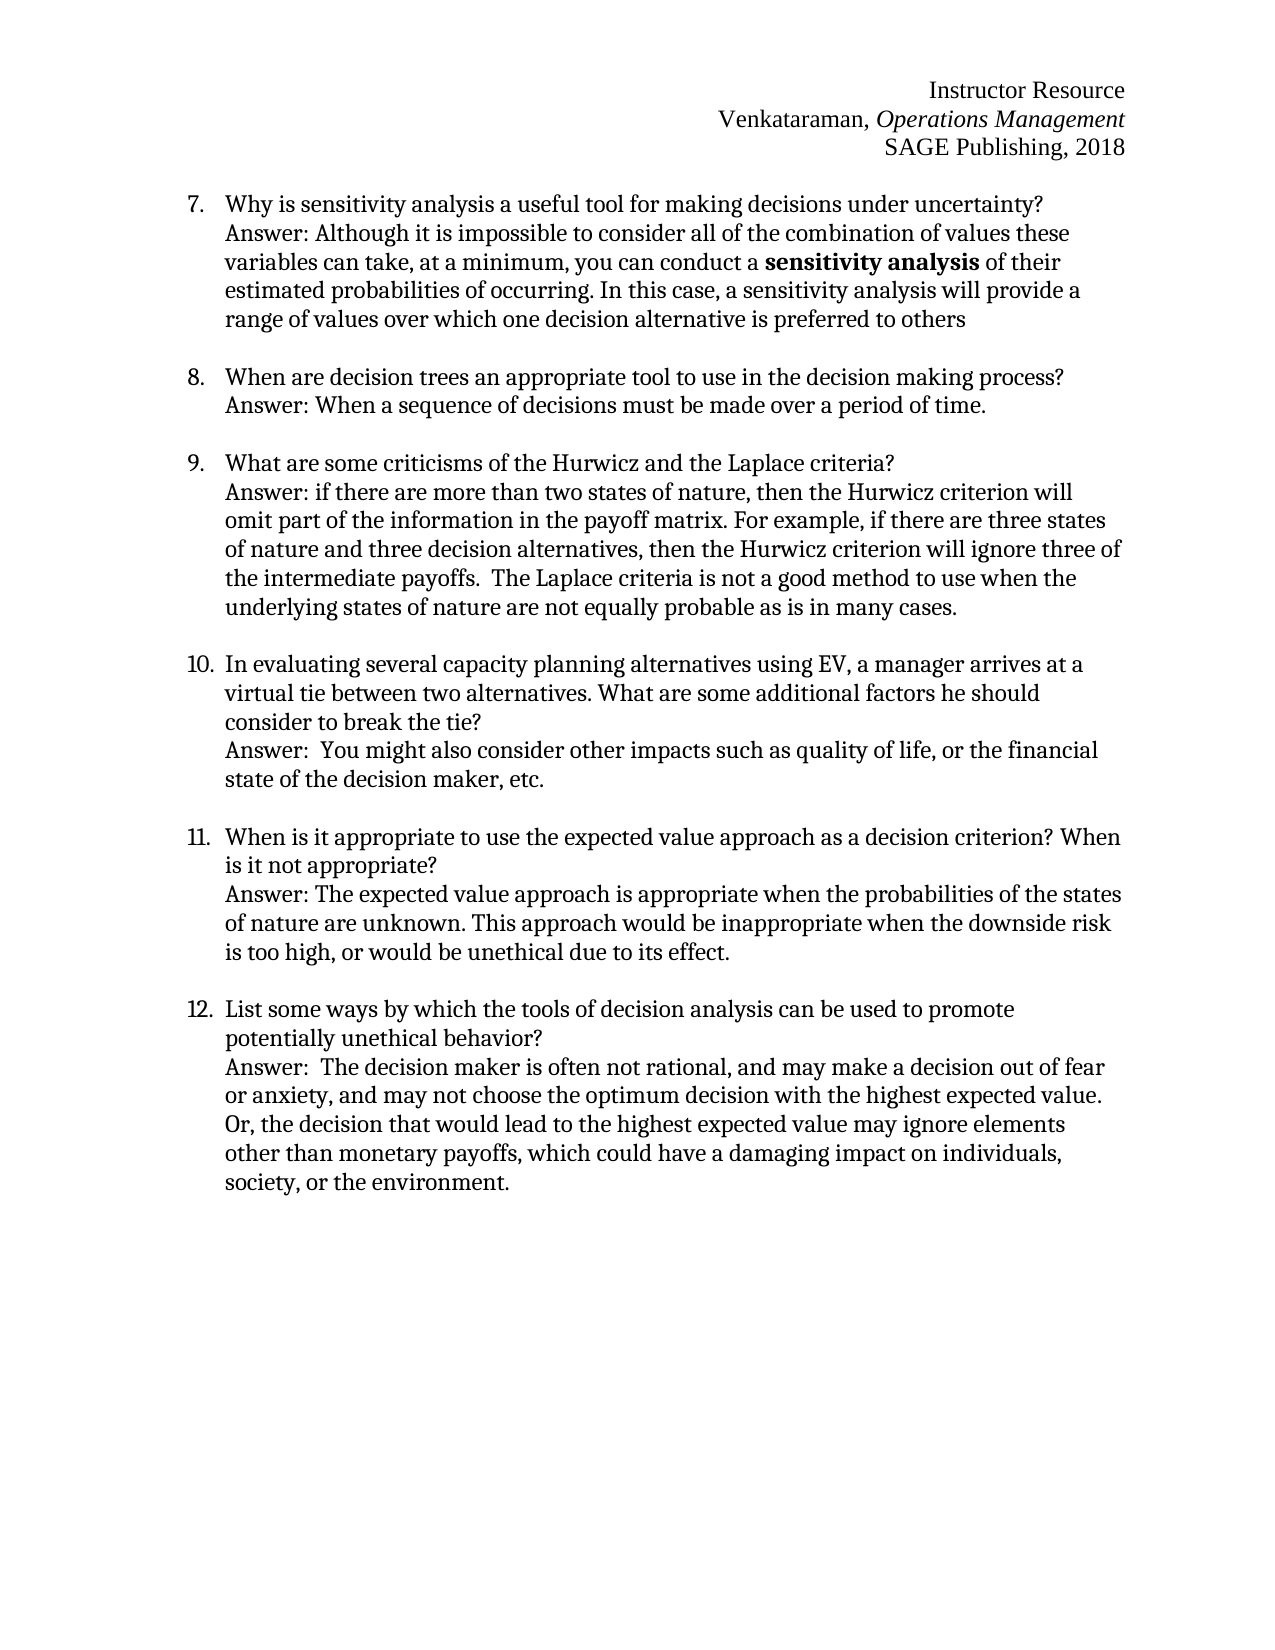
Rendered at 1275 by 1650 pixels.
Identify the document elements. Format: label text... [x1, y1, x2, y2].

list Answer: You might also consider other impacts such as quality of life, or the financial state of the decision maker, etc. [225, 736, 1125, 822]
list In evaluating several capacity planning alternatives using EV, a manager arrives at a virtual tie between two alternatives. What are some additional factors he should consider to break the tie? [187, 650, 1125, 736]
list Answer: Although it is impossible to consider all of the combination of values these variables can take, at a minimum, you can conduct a sensitivity analysis of their estimated probabilities of occurring. In this case, a sensitivity analysis will provide a range of values over which one decision alternative is preferred to others [225, 219, 1125, 362]
list Answer: if there are more than two states of nature, then the Hurwicz criterion will omit part of the information in the payoff matrix. For example, if there are three states of nature and three decision alternatives, then the Hurwicz criterion will ignore three of the intermediate payoffs. The Laplace criteria is not a good method to use when the underlying states of nature are not equally probable as is in many cases. [225, 477, 1125, 650]
list Why is sensitivity analysis a useful tool for making decisions under uncertainty? [187, 190, 1125, 219]
list What are some criticisms of the Hurwicz and the Laplace criteria? [187, 449, 1125, 477]
list When is it appropriate to use the expected value approach as a decision criterion? When is it not appropriate? Answer: The expected value approach is appropriate when the probabilities of the states of nature are unknown. This approach would be inappropriate when the downside risk is too high, or would be unethical due to its effect. [187, 822, 1125, 966]
list Answer: When a sequence of decisions must be made over a period of time. [225, 391, 1125, 420]
list List some ways by which the tools of decision analysis can be used to promote potentially unethical behavior? Answer: The decision maker is often not rational, and may make a decision out of fear or anxiety, and may not choose the optimum decision with the highest expected value. Or, the decision that would lead to the highest expected value may ignore elements other than monetary payoffs, which could have a damaging impact on individuals, society, or the environment. [187, 995, 1125, 1196]
list When are decision trees an appropriate tool to use in the decision making process? [187, 362, 1125, 391]
